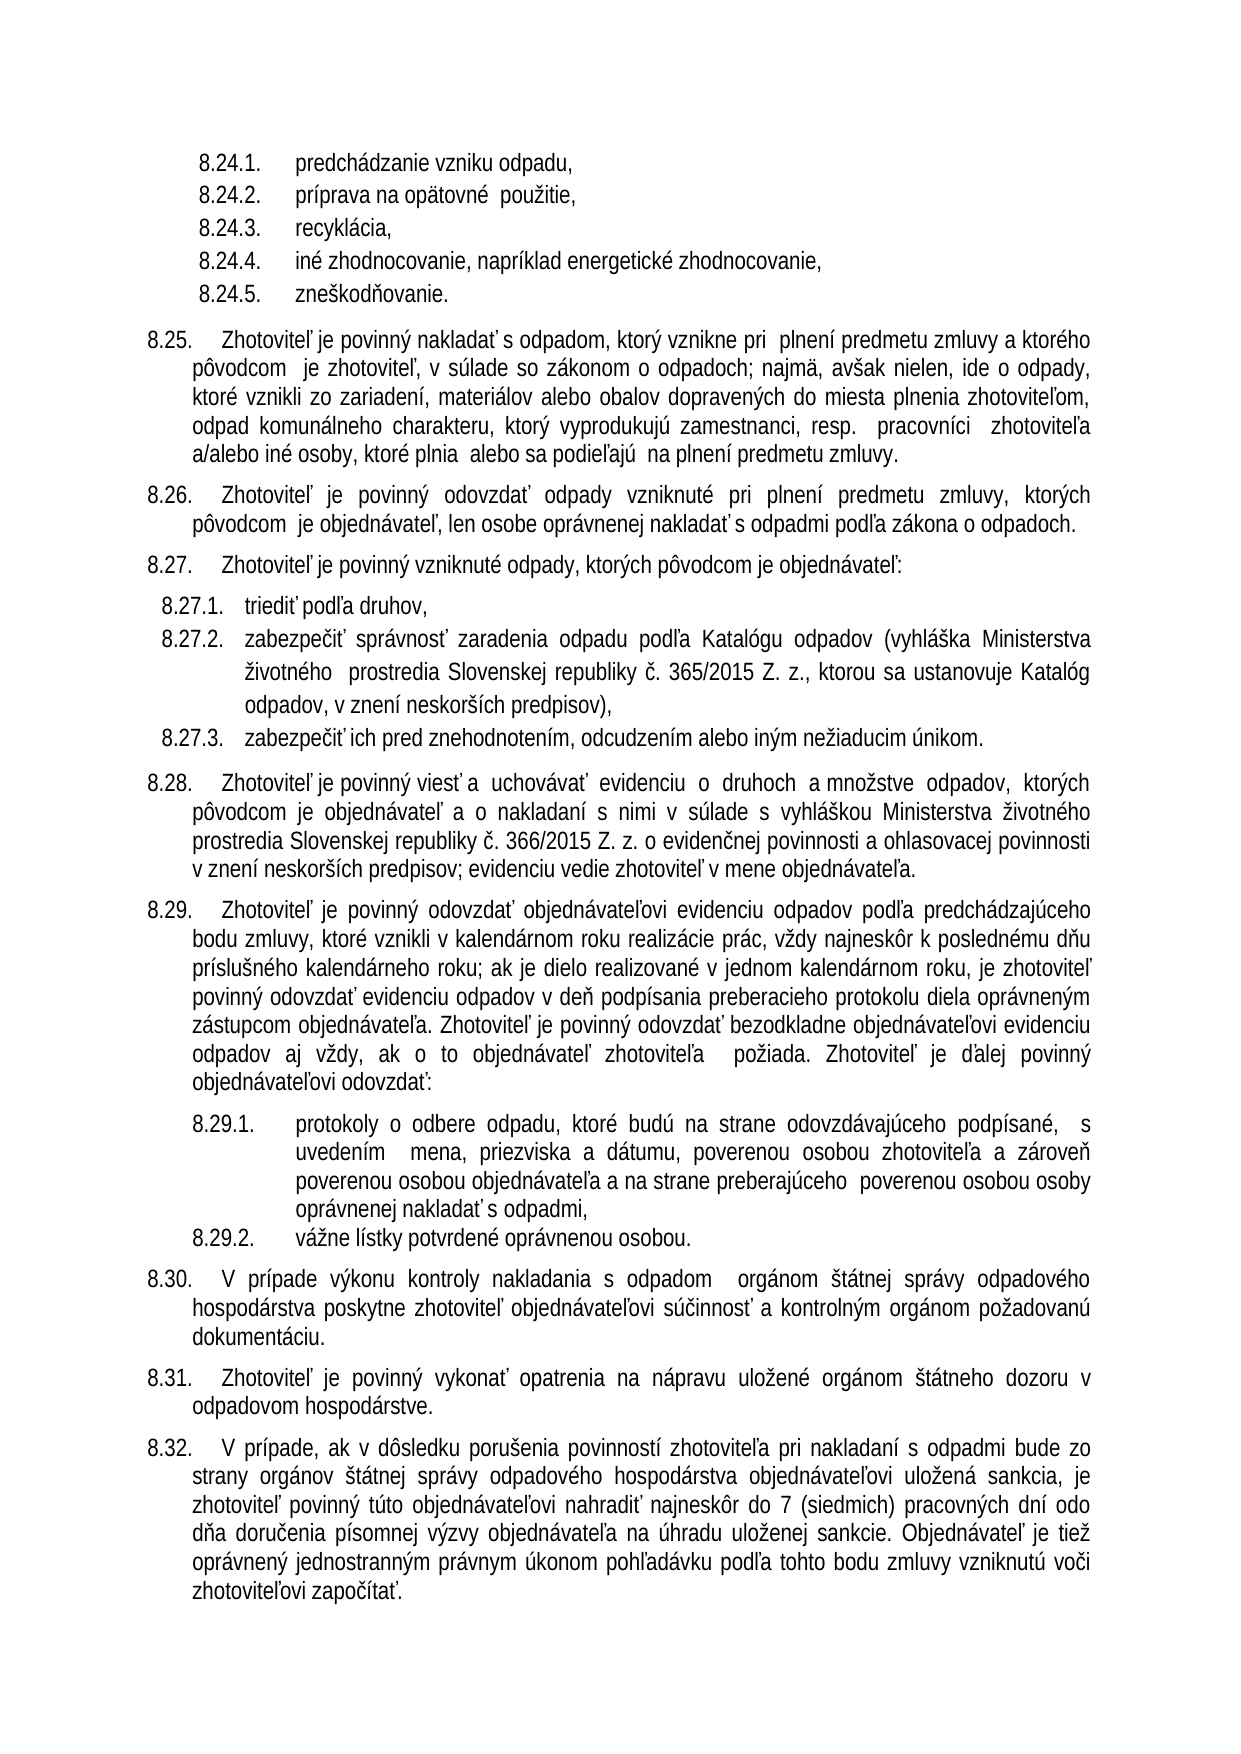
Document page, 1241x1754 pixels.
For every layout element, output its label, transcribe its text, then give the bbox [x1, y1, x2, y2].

list príprava na opätovné použitie, [198, 181, 1093, 209]
list Zhotoviteľ je povinný odovzdať odpady vzniknuté pri plnení predmetu zmluvy, ktorých pôvodcom je objednávateľ, len osobe oprávnenej nakladať s odpadmi podľa zákona o odpadoch. [147, 480, 1093, 538]
list protokoly o odbere odpadu, ktoré budú na strane odovzdávajúceho podpísané, s uvedením mena, priezviska a dátumu, poverenou osobou zhotoviteľa a zároveň poverenou osobou objednávateľa a na strane preberajúceho poverenou osobou osoby oprávnenej nakladať s odpadmi, [192, 1108, 1093, 1223]
list Zhotoviteľ je povinný odovzdať objednávateľovi evidenciu odpadov podľa predchádzajúceho bodu zmluvy, ktoré vznikli v kalendárnom roku realizácie prác, vždy najneskôr k poslednému dňu príslušného kalendárneho roku; ak je dielo realizované v jednom kalendárnom roku, je zhotoviteľ povinný odovzdať evidenciu odpadov v deň podpísania preberacieho protokolu diela oprávneným zástupcom objednávateľa. Zhotoviteľ je povinný odovzdať bezodkladne objednávateľovi evidenciu odpadov aj vždy, ak o to objednávateľ zhotoviteľa požiada. Zhotoviteľ je ďalej povinný objednávateľovi odovzdať: [147, 896, 1093, 1096]
list Zhotoviteľ je povinný vzniknuté odpady, ktorých pôvodcom je objednávateľ: [147, 550, 1093, 579]
list Zhotoviteľ je povinný nakladať s odpadom, ktorý vznikne pri plnení predmetu zmluvy a ktorého pôvodcom je zhotoviteľ, v súlade so zákonom o odpadoch; najmä, avšak nielen, ide o odpady, ktoré vznikli zo zariadení, materiálov alebo obalov dopravených do miesta plnenia zhotoviteľom, odpad komunálneho charakteru, ktorý vyprodukujú zamestnanci, resp. pracovníci zhotoviteľa a/alebo iné osoby, ktoré plnia alebo sa podieľajú na plnení predmetu zmluvy. [147, 325, 1093, 468]
list zneškodňovanie. [198, 279, 1093, 308]
list V prípade výkonu kontroly nakladania s odpadom orgánom štátnej správy odpadového hospodárstva poskytne zhotoviteľ objednávateľovi súčinnosť a kontrolným orgánom požadovanú dokumentáciu. [147, 1264, 1093, 1350]
list recyklácia, [198, 213, 1093, 242]
list V prípade, ak v dôsledku porušenia povinností zhotoviteľa pri nakladaní s odpadmi bude zo strany orgánov štátnej správy odpadového hospodárstva objednávateľovi uložená sankcia, je zhotoviteľ povinný túto objednávateľovi nahradiť najneskôr do 7 (siedmich) pracovných dní odo dňa doručenia písomnej výzvy objednávateľa na úhradu uloženej sankcie. Objednávateľ je tiež oprávnený jednostranným právnym úkonom pohľadávku podľa tohto bodu zmluvy vzniknutú voči zhotoviteľovi započítať. [147, 1432, 1093, 1604]
list iné zhodnocovanie, napríklad energetické zhodnocovanie, [198, 246, 1093, 275]
list predchádzanie vzniku odpadu, [198, 148, 1093, 176]
list triediť podľa druhov, [161, 591, 1093, 620]
list zabezpečiť správnosť zaradenia odpadu podľa Katalógu odpadov (vyhláška Ministerstva životného prostredia Slovenskej republiky č. 365/2015 Z. z., ktorou sa ustanovuje Katalóg odpadov, v znení neskorších predpisov), [161, 624, 1093, 719]
list zabezpečiť ich pred znehodnotením, odcudzením alebo iným nežiaducim únikom. [161, 723, 1093, 752]
list Zhotoviteľ je povinný vykonať opatrenia na nápravu uložené orgánom štátneho dozoru v odpadovom hospodárstve. [147, 1363, 1093, 1420]
list vážne lístky potvrdené oprávnenou osobou. [192, 1223, 1093, 1252]
list Zhotoviteľ je povinný viesť a uchovávať evidenciu o druhoch a množstve odpadov, ktorých pôvodcom je objednávateľ a o nakladaní s nimi v súlade s vyhláškou Ministerstva životného prostredia Slovenskej republiky č. 366/2015 Z. z. o evidenčnej povinnosti a ohlasovacej povinnosti v znení neskorších predpisov; evidenciu vedie zhotoviteľ v mene objednávateľa. [147, 768, 1093, 883]
